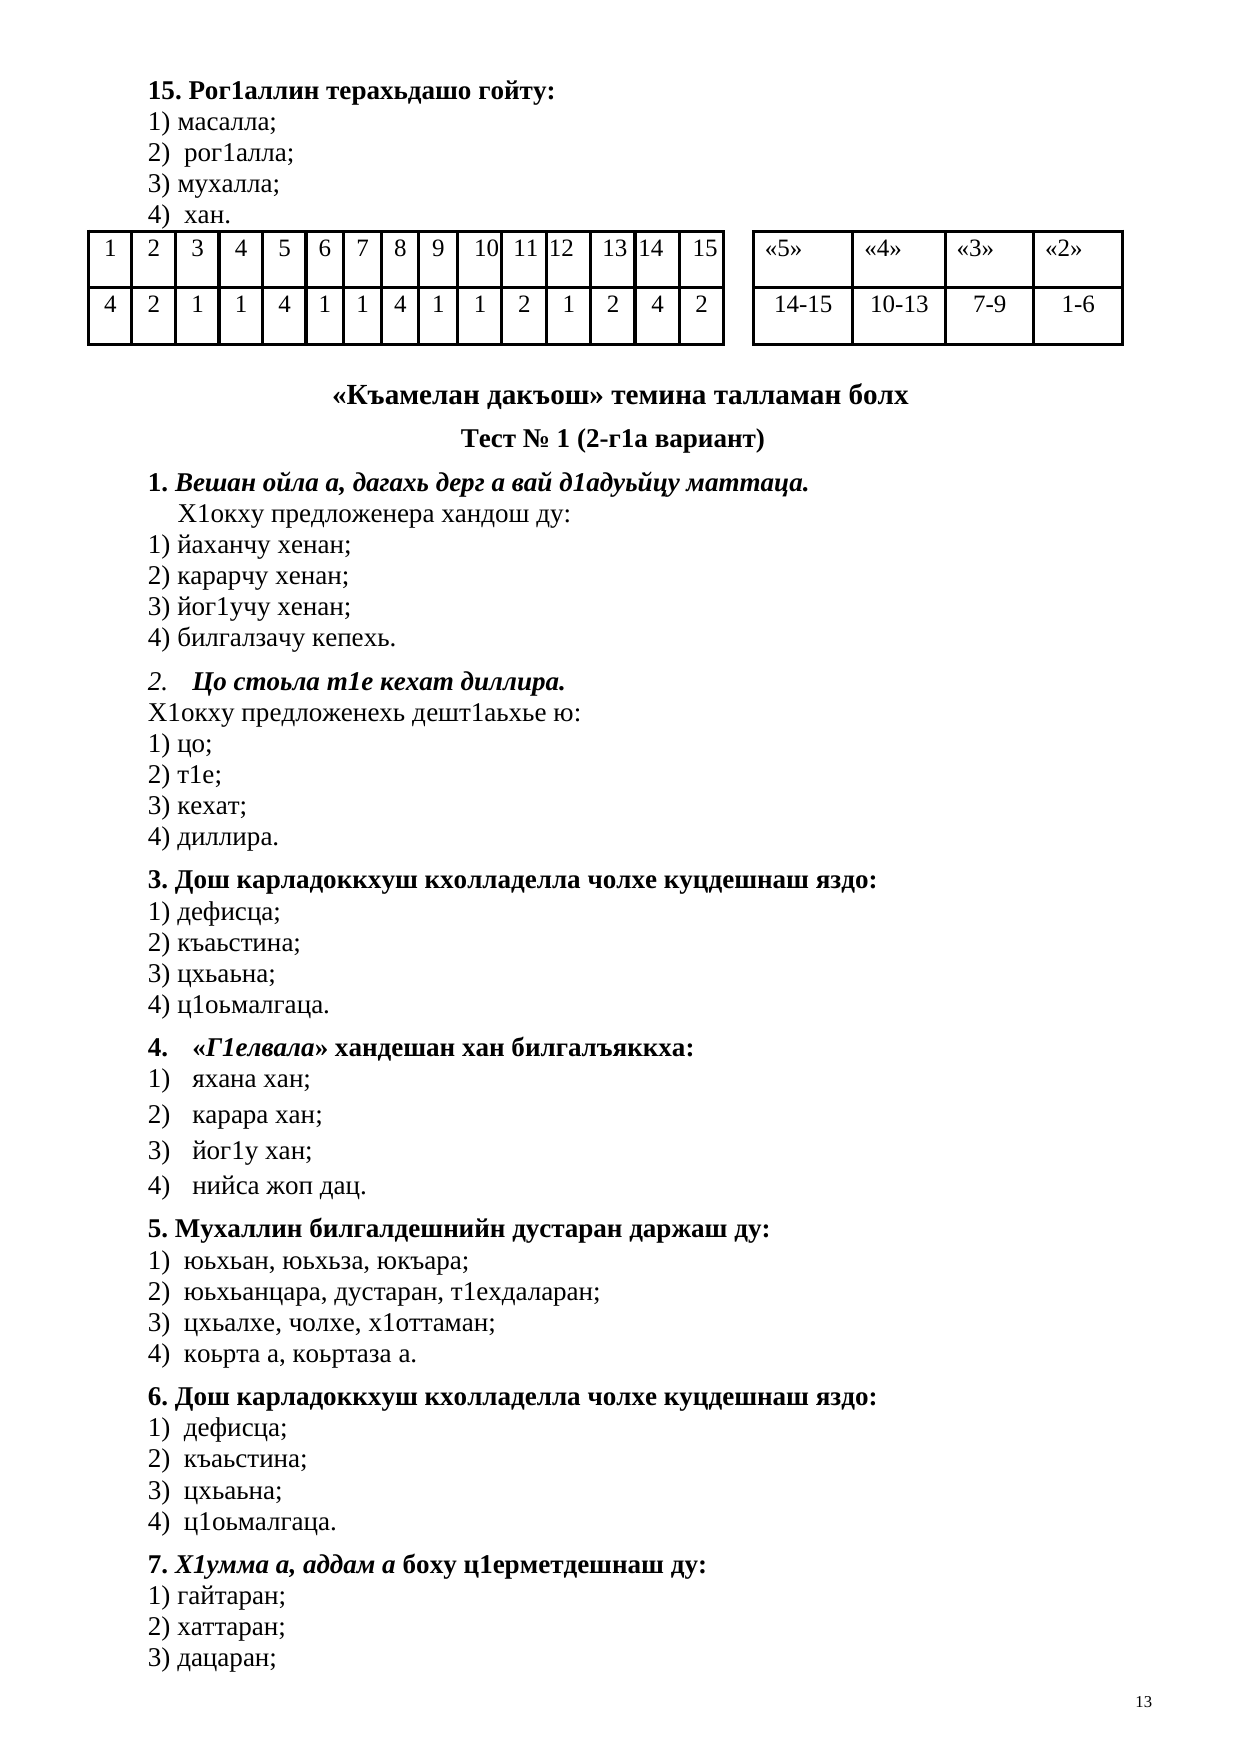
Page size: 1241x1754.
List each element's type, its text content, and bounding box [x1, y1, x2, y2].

table_header «4» [854, 233, 944, 286]
table_header 10 [459, 233, 500, 286]
list рог1алла; [103, 136, 1152, 167]
list нийса жоп дац. [148, 1169, 1152, 1201]
table_header 15 [681, 233, 722, 286]
list мухалла; [103, 167, 1152, 198]
list масалла; [103, 105, 1152, 136]
table_header 14 [637, 233, 678, 286]
text 4) диллира. [148, 820, 1152, 851]
table_header 2 [133, 233, 174, 286]
list 4) коьрта а, коьртаза а. [148, 1337, 1152, 1368]
table_header 1 [90, 233, 130, 286]
table_cell 7-9 [947, 289, 1032, 343]
text 2) хаттаран; [148, 1610, 1152, 1641]
table_cell 4 [383, 289, 417, 343]
table_header 7 [345, 233, 380, 286]
text 2) т1е; [148, 758, 1152, 789]
table_cell 2 [503, 289, 545, 343]
list Цо стоьла т1е кехат диллира. [148, 664, 1152, 696]
text 6. Дош карладоккхуш кхолладелла чолхе куцдешнаш яздо: [148, 1380, 1152, 1411]
table_header [725, 230, 752, 343]
text 3) дацаран; [148, 1641, 1152, 1673]
table_header 12 [548, 233, 589, 286]
table_header 9 [420, 233, 456, 286]
table_header «5» [755, 233, 851, 286]
table_cell 1 [420, 289, 456, 343]
text 3. Дош карладоккхуш кхолладелла чолхе куцдешнаш яздо: [148, 863, 1152, 894]
table_cell 2 [133, 289, 174, 343]
table_cell 14-15 [755, 289, 851, 343]
text 3) кехат; [148, 789, 1152, 820]
list 3) цхьалхе, чолхе, х1оттаман; [148, 1306, 1152, 1337]
table_cell 10-13 [854, 289, 944, 343]
list яхана хан; [148, 1062, 1152, 1093]
list Х1окху предложенехь дешт1аьхье ю: [148, 696, 1152, 727]
text 2) къаьстина; [148, 1443, 1152, 1474]
table_cell 1-6 [1035, 289, 1121, 343]
text 3) цхьаьна; [148, 1474, 1152, 1505]
table_header «3» [947, 233, 1032, 286]
table_header 11 [503, 233, 545, 286]
table_cell 1 [548, 289, 589, 343]
table_cell 4 [637, 289, 678, 343]
table_header 3 [177, 233, 217, 286]
text 1) гайтаран; [148, 1579, 1152, 1610]
table_header 4 [221, 233, 261, 286]
table_cell 1 [459, 289, 500, 343]
list 5. Мухаллин билгалдешнийн дустаран даржаш ду: [148, 1213, 1152, 1244]
text 1) йаханчу хенан; [148, 528, 1152, 559]
text 3) цхьаьна; [148, 957, 1152, 988]
text 2) карарчу хенан; [148, 559, 1152, 590]
table_header «2» [1035, 233, 1121, 286]
table_cell 1 [221, 289, 261, 343]
text 15. Рог1аллин терахьдашо гойту: [103, 74, 1152, 105]
text 7. Х1умма а, аддам а боху ц1ерметдешнаш ду: [148, 1548, 1152, 1579]
text Х1окху предложенера хандош ду: [148, 497, 1152, 528]
text 1) цо; [148, 727, 1152, 758]
table_cell 1 [308, 289, 342, 343]
table_header 5 [264, 233, 304, 286]
text «Къамелан дакъош» темина талламан болх [89, 377, 1152, 411]
list йог1у хан; [148, 1134, 1152, 1165]
text Тест № 1 (2-г1а вариант) [29, 423, 1152, 454]
text 2) къаьстина; [148, 926, 1152, 957]
text 3) йог1учу хенан; [148, 590, 1152, 621]
table_header 6 [308, 233, 342, 286]
text 1) дефисца; [148, 1411, 1152, 1443]
text 1) дефисца; [148, 894, 1152, 926]
list 1) юьхьан, юьхьза, юкъара; [148, 1244, 1152, 1275]
list 2) юьхьанцара, дустаран, т1ехдаларан; [148, 1275, 1152, 1306]
table_cell 1 [177, 289, 217, 343]
text 4) ц1оьмалгаца. [148, 988, 1152, 1019]
table_cell 4 [264, 289, 304, 343]
table_header 13 [592, 233, 633, 286]
text 4) ц1оьмалгаца. [148, 1505, 1152, 1536]
table_cell 1 [345, 289, 380, 343]
text 1. Вешан ойла а, дагахь дерг а вай д1адуьйцу маттаца. [148, 466, 1152, 497]
list «Г1елвала» хандешан хан билгалъяккха: [148, 1031, 1152, 1062]
text 4) билгалзачу кепехь. [148, 621, 1152, 653]
table_header 8 [383, 233, 417, 286]
list карара хан; [148, 1098, 1152, 1129]
table_cell 2 [592, 289, 633, 343]
table_cell 4 [90, 289, 130, 343]
table_cell 2 [681, 289, 722, 343]
list хан. [103, 198, 1152, 229]
